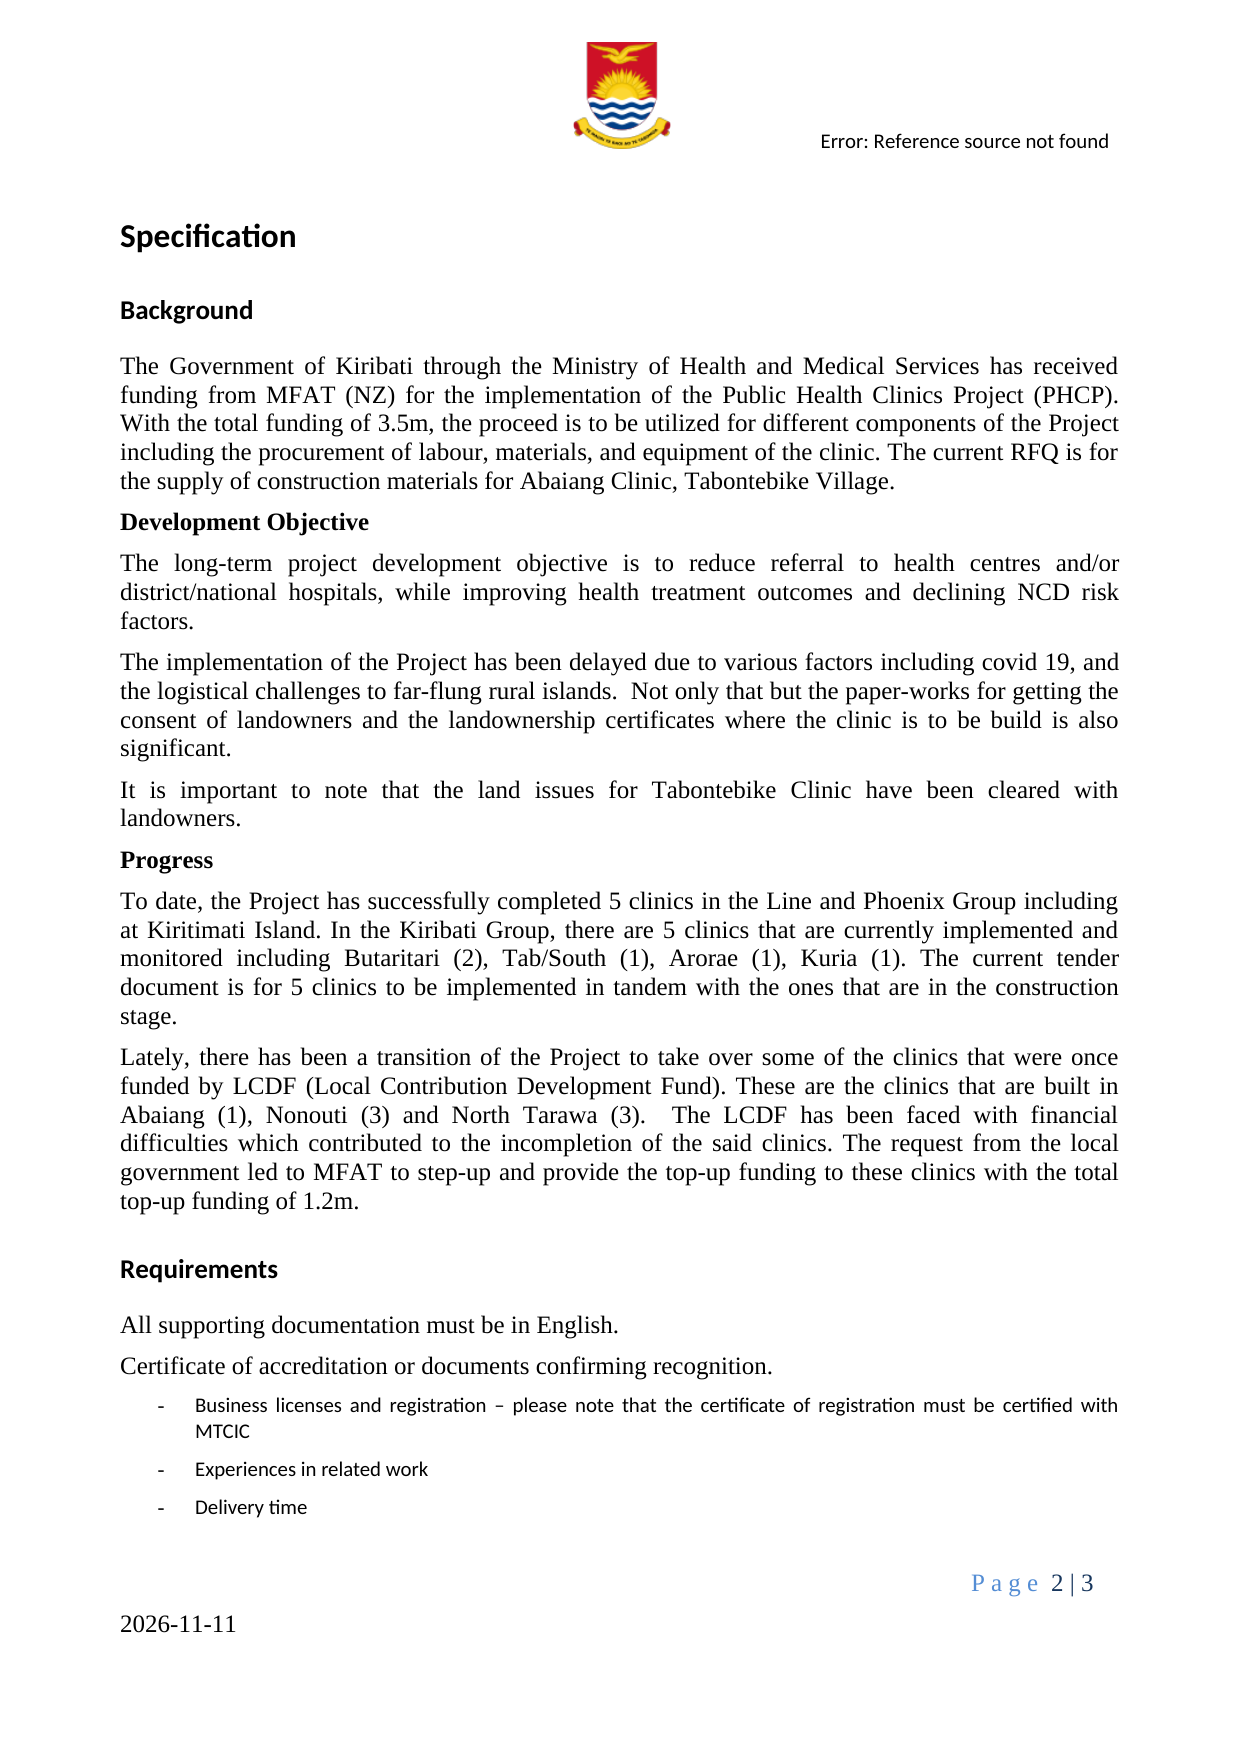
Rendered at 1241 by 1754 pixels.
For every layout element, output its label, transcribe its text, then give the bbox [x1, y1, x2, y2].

text To date, the Project has successfully completed 5 clinics in the Line and Phoenix Group including at Kiritimati Island. In the Kiribati Group, there are 5 clinics that are currently implemented and monitored including Butaritari (2), Tab/South (1), Arorae (1), Kuria (1). The current tender document is for 5 clinics to be implemented in tandem with the ones that are in the construction stage. [120, 886, 1120, 1030]
subtitle Specification [120, 215, 1120, 255]
picture [573, 42, 671, 149]
list Business licenses and registration – please note that the certificate of registration must be certified with MTCIC [157, 1393, 1120, 1443]
text Development Objective [120, 507, 1120, 536]
text The implementation of the Project has been delayed due to various factors including covid 19, and the logistical challenges to far-flung rural islands. Not only that but the paper-works for getting the consent of landowners and the landownership certificates where the clinic is to be build is also significant. [120, 647, 1120, 762]
text Lately, there has been a transition of the Project to take over some of the clinics that were once funded by LCDF (Local Contribution Development Fund). These are the clinics that are built in Abaiang (1), Nonouti (3) and North Tarawa (3). The LCDF has been faced with financial difficulties which contributed to the incompletion of the said clinics. The request from the local government led to MFAT to step-up and provide the top-up funding to these clinics with the total top-up funding of 1.2m. [120, 1042, 1120, 1215]
text It is important to note that the land issues for Tabontebike Clinic have been cleared with landowners. [120, 775, 1120, 832]
list Delivery time [157, 1494, 1120, 1519]
text Certificate of accreditation or documents confirming recognition. [120, 1351, 1120, 1380]
text Progress [120, 845, 1120, 873]
text The long-term project development objective is to reduce referral to health centres and/or district/national hospitals, while improving health treatment outcomes and declining NCD risk factors. [120, 548, 1120, 635]
list Experiences in related work [157, 1456, 1120, 1481]
text All supporting documentation must be in English. [120, 1310, 1120, 1339]
subtitle Background [120, 293, 1120, 326]
text The Government of Kiribati through the Ministry of Health and Medical Services has received funding from MFAT (NZ) for the implementation of the Public Health Clinics Project (PHCP). With the total funding of 3.5m, the proceed is to be utilized for different components of the Project including the procurement of labour, materials, and equipment of the clinic. The current RFQ is for the supply of construction materials for Abaiang Clinic, Tabontebike Village. [120, 351, 1120, 495]
subtitle Requirements [120, 1252, 1120, 1285]
